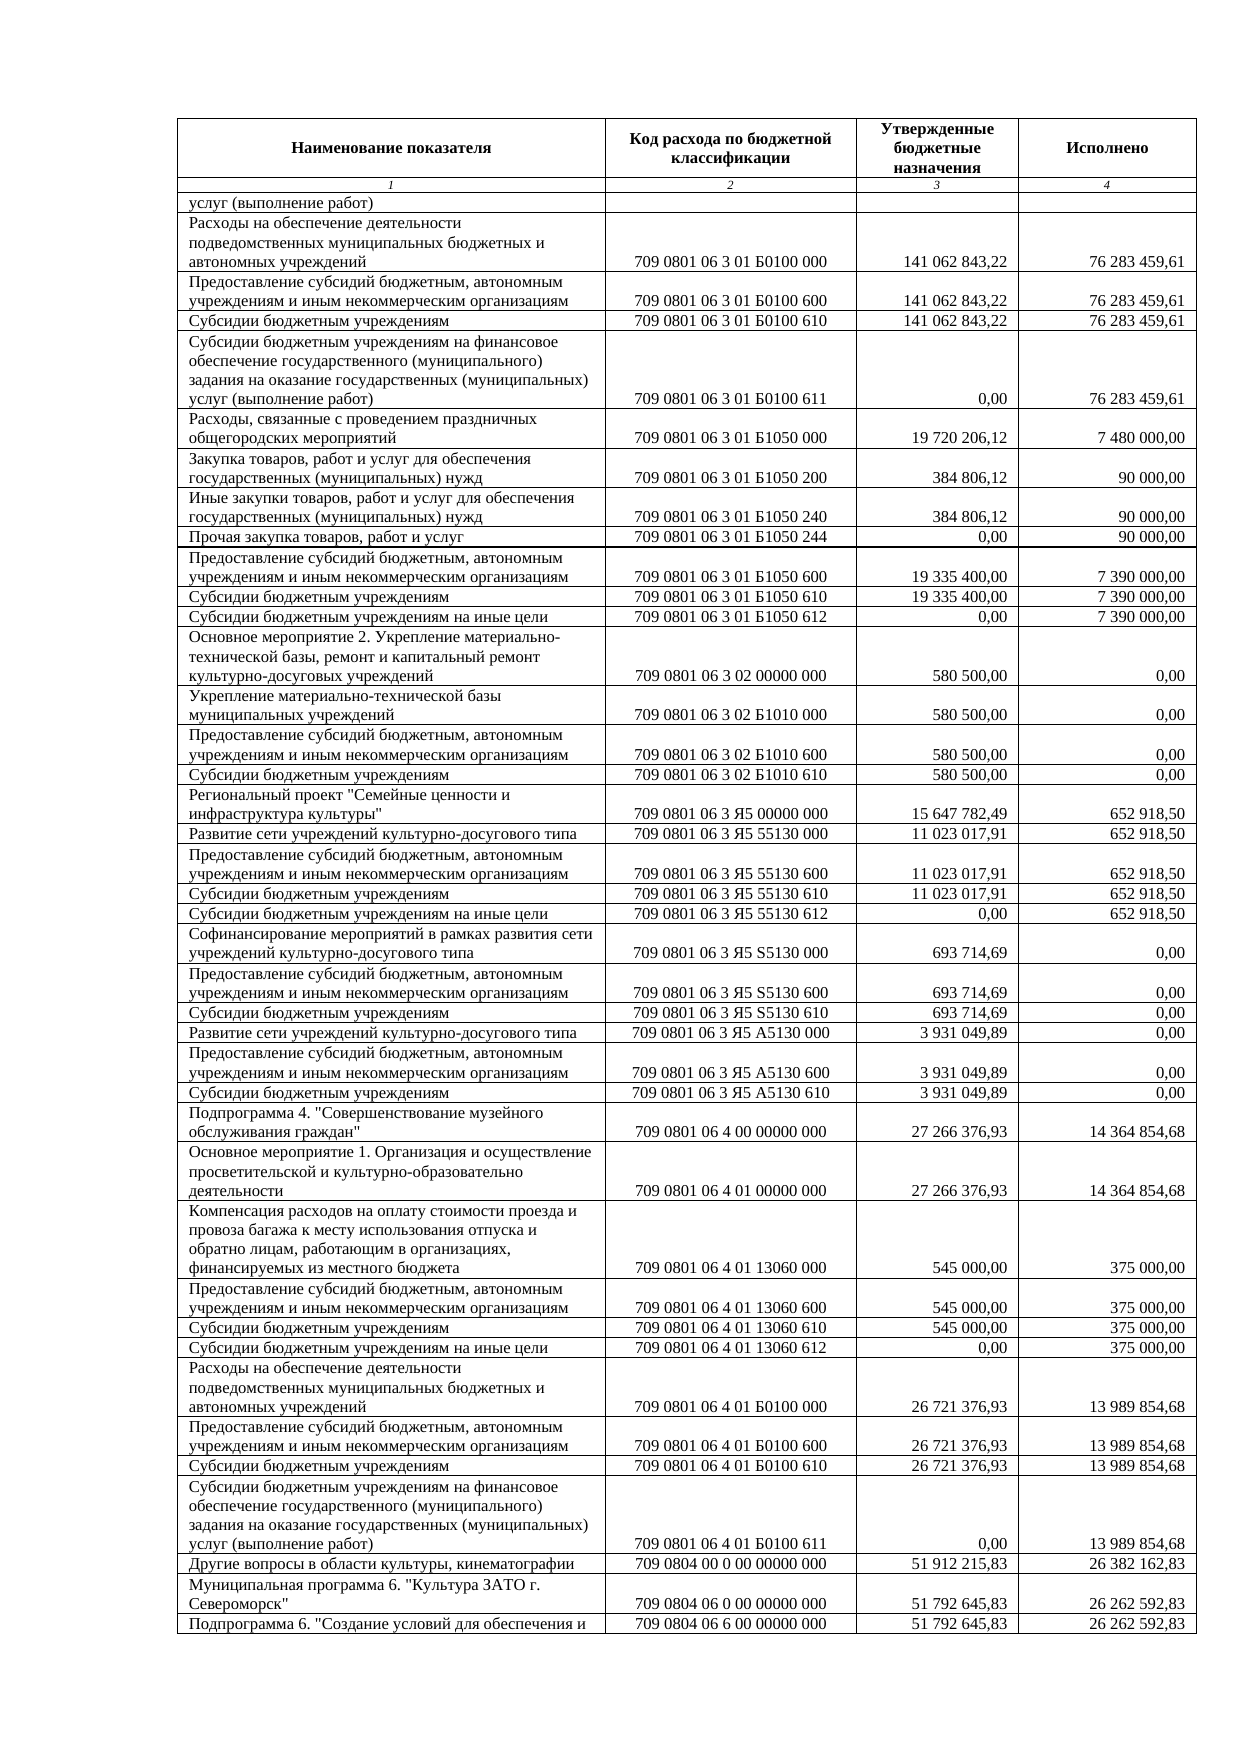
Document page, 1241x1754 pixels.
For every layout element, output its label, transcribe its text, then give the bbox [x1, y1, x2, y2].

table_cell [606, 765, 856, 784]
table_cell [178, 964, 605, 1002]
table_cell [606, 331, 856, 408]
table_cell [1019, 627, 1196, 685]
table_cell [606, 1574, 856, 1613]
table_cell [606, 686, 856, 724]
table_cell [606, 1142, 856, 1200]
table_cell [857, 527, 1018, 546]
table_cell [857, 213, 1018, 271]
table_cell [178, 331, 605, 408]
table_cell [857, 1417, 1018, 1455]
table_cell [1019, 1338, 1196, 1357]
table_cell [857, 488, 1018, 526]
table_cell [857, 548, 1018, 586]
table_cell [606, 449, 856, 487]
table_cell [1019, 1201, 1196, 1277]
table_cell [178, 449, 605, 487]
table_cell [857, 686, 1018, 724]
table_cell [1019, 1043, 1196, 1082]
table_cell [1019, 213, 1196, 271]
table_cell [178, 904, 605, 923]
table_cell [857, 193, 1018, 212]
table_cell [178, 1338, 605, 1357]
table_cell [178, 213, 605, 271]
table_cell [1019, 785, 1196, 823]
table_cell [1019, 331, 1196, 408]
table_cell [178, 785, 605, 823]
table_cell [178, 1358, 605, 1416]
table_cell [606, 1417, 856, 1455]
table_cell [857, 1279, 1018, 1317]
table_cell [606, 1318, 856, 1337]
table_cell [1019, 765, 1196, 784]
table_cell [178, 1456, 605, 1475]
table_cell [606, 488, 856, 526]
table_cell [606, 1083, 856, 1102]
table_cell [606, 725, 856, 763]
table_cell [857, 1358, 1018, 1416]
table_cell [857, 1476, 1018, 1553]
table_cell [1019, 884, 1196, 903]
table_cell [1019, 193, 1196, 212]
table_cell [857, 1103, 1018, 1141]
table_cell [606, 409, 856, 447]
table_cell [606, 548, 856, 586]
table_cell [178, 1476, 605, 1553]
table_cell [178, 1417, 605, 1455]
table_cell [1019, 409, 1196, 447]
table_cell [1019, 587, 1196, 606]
table_header Код расхода по бюджетной классификации [606, 119, 856, 177]
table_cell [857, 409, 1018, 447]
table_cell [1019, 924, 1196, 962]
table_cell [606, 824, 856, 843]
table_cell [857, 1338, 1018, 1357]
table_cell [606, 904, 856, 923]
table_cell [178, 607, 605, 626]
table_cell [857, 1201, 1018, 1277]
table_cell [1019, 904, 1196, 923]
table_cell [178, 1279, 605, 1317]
table_cell 2 [606, 178, 856, 192]
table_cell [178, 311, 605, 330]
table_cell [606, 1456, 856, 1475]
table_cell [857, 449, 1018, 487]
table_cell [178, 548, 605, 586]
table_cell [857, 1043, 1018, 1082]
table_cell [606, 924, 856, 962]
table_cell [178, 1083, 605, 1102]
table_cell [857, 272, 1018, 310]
table_header Утвержденные бюджетные назначения [857, 119, 1018, 177]
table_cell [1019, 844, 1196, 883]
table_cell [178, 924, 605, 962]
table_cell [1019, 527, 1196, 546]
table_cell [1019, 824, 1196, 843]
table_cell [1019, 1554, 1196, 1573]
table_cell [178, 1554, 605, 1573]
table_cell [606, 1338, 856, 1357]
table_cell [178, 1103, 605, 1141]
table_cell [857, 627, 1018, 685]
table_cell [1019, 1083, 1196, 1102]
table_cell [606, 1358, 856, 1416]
table_header Исполнено [1019, 119, 1196, 177]
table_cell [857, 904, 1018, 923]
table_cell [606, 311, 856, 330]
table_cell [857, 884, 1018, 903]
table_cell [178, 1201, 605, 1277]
table_header Наименование показателя [178, 119, 605, 177]
table_cell 4 [1019, 178, 1196, 192]
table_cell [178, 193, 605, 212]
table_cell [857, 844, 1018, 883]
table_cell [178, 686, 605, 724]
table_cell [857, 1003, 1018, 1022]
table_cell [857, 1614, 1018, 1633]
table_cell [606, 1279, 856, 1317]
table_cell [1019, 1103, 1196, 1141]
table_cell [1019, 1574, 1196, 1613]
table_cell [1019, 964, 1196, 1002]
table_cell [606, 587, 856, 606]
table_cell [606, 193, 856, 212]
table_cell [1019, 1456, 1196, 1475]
table_cell 1 [178, 178, 605, 192]
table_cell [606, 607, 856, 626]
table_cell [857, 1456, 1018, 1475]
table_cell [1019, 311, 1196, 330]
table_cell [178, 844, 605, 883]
table_cell 3 [857, 178, 1018, 192]
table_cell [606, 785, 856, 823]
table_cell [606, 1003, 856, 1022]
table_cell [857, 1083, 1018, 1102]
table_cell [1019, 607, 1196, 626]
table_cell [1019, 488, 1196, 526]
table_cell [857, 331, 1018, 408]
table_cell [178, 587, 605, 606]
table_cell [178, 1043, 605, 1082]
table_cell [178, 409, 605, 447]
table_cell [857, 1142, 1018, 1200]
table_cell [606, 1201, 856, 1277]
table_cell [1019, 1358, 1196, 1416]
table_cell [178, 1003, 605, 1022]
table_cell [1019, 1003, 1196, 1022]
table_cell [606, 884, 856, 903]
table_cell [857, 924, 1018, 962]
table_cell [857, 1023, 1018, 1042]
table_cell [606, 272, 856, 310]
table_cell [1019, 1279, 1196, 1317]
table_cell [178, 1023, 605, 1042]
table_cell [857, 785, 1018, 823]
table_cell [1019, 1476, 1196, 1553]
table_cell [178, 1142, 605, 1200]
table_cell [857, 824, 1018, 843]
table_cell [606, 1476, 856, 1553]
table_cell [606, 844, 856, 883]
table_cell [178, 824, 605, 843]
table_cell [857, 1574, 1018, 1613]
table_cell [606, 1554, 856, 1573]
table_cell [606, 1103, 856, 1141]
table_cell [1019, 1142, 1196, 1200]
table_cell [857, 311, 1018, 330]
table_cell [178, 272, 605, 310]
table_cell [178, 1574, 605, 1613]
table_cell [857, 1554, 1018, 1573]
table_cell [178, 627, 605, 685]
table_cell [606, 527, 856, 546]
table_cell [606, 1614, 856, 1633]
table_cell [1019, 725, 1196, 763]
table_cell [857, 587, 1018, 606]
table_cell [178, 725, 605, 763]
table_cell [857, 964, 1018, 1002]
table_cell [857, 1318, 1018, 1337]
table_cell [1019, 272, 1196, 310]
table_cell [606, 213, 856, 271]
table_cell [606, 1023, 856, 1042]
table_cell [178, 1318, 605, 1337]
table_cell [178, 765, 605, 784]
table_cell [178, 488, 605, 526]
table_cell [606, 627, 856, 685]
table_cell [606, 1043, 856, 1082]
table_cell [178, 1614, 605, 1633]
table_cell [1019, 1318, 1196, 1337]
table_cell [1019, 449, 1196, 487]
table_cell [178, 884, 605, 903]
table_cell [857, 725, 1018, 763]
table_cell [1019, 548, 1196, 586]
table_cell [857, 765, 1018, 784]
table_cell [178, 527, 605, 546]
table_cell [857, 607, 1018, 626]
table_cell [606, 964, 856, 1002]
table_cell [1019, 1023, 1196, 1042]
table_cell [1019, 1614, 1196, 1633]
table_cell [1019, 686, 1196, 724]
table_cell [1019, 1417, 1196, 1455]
